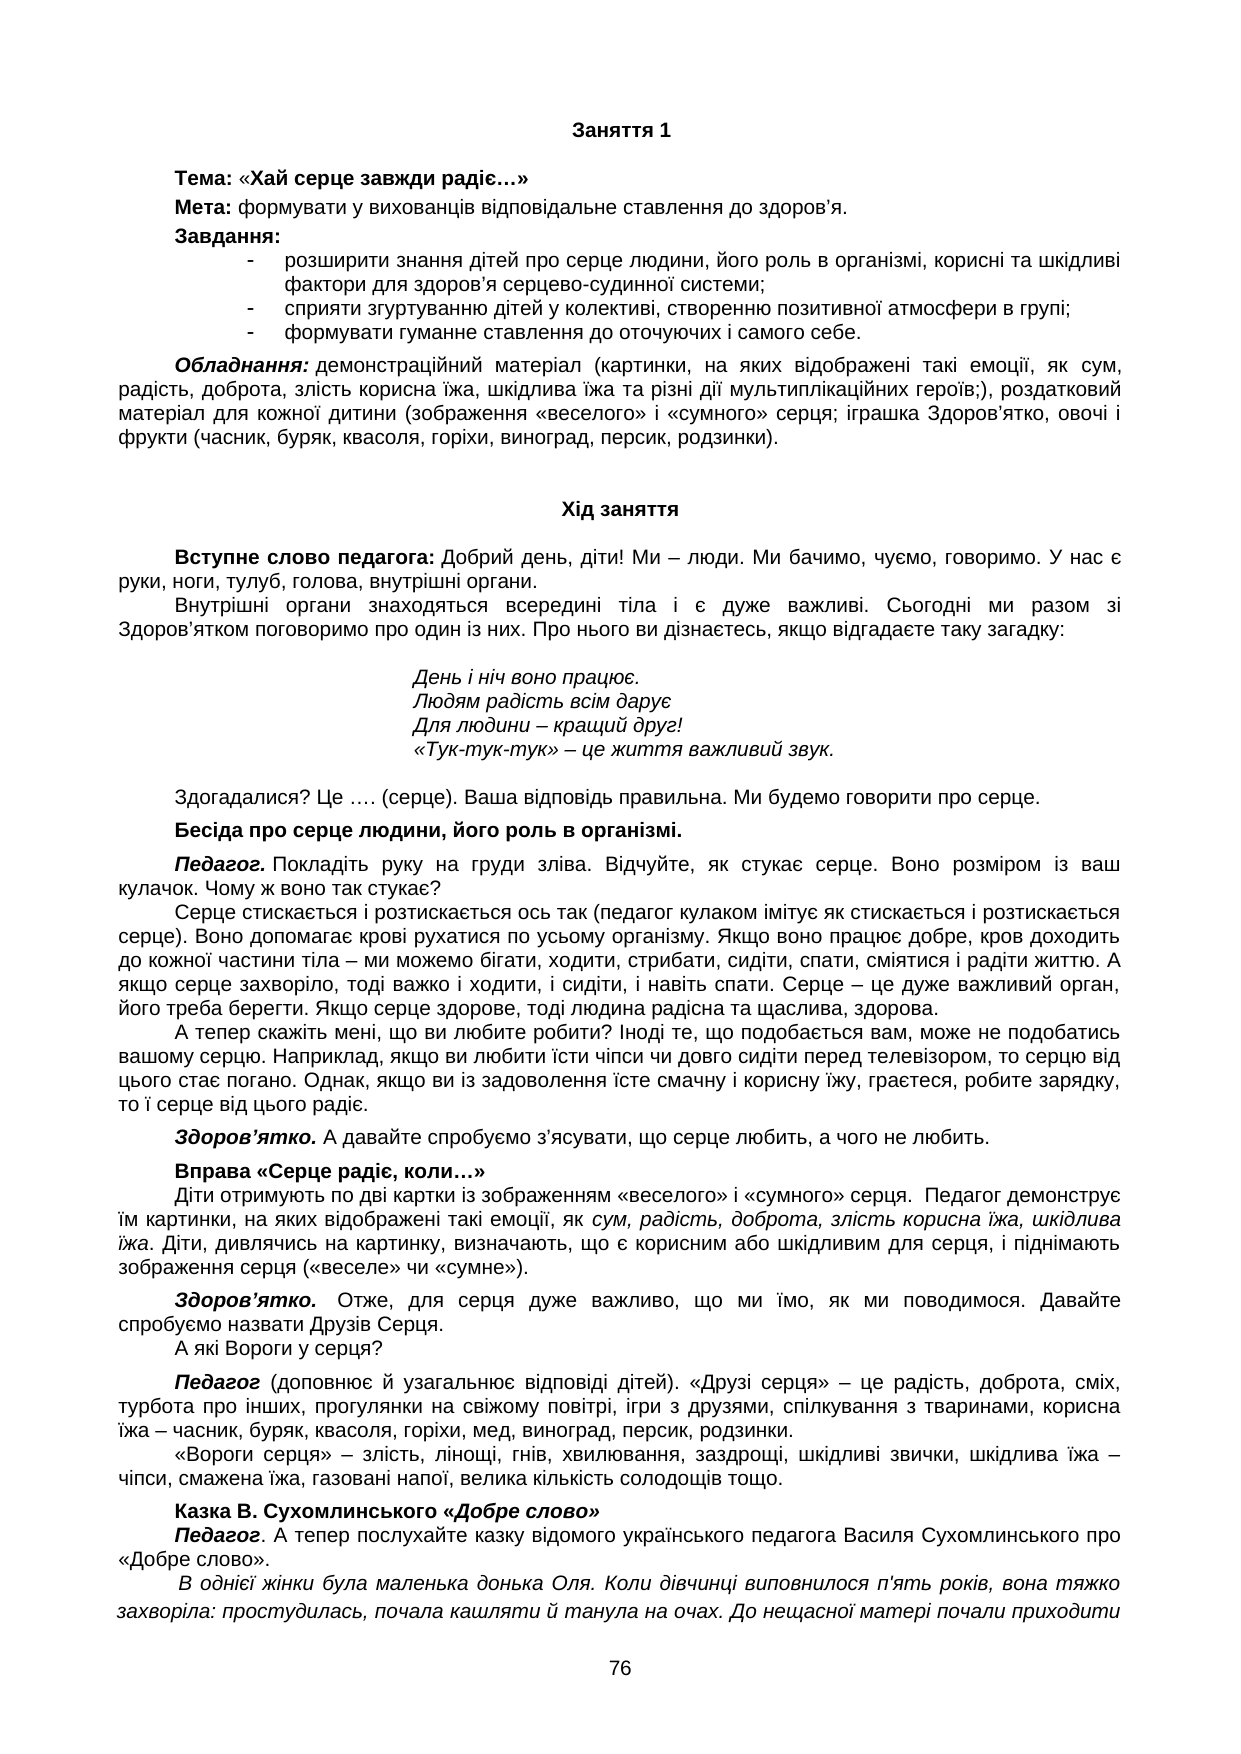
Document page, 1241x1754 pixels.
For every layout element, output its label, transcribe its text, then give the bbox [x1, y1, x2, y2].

text Внутрішні органи знаходяться всередині тіла і є дуже важливі. Сьогодні ми разом зі Здоров’ятком поговоримо про один із них. Про нього ви дізнаєтесь, якщо відгадаєте таку загадку: [118, 593, 1122, 641]
text Педагог. Покладіть руку на груди зліва. Відчуйте, як стукає серце. Воно розміром із ваш кулачок. Чому ж воно так стукає? [118, 852, 1122, 900]
text «Вороги серця» – злість, лінощі, гнів, хвилювання, заздрощі, шкідливі звички, шкідлива їжа – чіпси, смажена їжа, газовані напої, велика кількість солодощів тощо. [118, 1442, 1122, 1489]
text Педагог. А тепер послухайте казку відомого українського педагога Василя Сухомлинського про «Добре слово». [118, 1523, 1122, 1571]
text Тема: «Хай серце завжди радіє…» [118, 166, 1122, 190]
text Людям радість всім дарує [413, 689, 1122, 713]
text Здогадалися? Це …. (серце). Ваша відповідь правильна. Ми будемо говорити про серце. [118, 784, 1122, 808]
text День і ніч воно працює. [413, 665, 1122, 689]
text А тепер скажіть мені, що ви любите робити? Іноді те, що подобається вам, може не подобатись вашому серцю. Наприклад, якщо ви любити їсти чіпси чи довго сидіти перед телевізором, то серцю від цього стає погано. Однак, якщо ви із задоволення їсте смачну і корисну їжу, граєтеся, робите зарядку, то ї серце від цього радіє. [118, 1019, 1122, 1115]
text Обладнання: демонстраційний матеріал (картинки, на яких відображені такі емоції, як сум, радість, доброта, злість корисна їжа, шкідлива їжа та різні дії мультиплікаційних героїв;), роздатковий матеріал для кожної дитини (зображення «веселого» і «сумного» серця; іграшка Здоров’ятко, овочі і фрукти (часник, буряк, квасоля, горіхи, виноград, персик, родзинки). [118, 353, 1122, 449]
text Здоров’ятко. А давайте спробуємо з’ясувати, що серце любить, а чого не любить. [118, 1125, 1122, 1149]
text Казка В. Сухомлинського «Добре слово» [118, 1499, 1122, 1523]
text Для людини – кращий друг! [413, 713, 1122, 737]
text Мета: формувати у вихованців відповідальне ставлення до здоров’я. [118, 195, 1122, 219]
text Завдання: [118, 223, 1122, 247]
text Заняття 1 [118, 118, 1122, 142]
list формувати гуманне ставлення до оточуючих і самого себе. [247, 319, 1122, 344]
text А які Вороги у серця? [118, 1336, 1122, 1360]
text Вступне слово педагога: Добрий день, діти! Ми – люди. Ми бачимо, чуємо, говоримо. У нас є руки, ноги, тулуб, голова, внутрішні органи. [118, 545, 1122, 593]
text Вправа «Серце радіє, коли…» [118, 1159, 1122, 1183]
text Хід заняття [118, 497, 1122, 521]
text «Тук-тук-тук» – це життя важливий звук. [413, 737, 1122, 761]
text Здоров’ятко. Отже, для серця дуже важливо, що ми їмо, як ми поводимося. Давайте спробуємо назвати Друзів Серця. [118, 1288, 1122, 1336]
text Серце стискається і розтискається ось так (педагог кулаком імітує як стискається і розтискається серце). Воно допомагає крові рухатися по усьому організму. Якщо воно працює добре, кров доходить до кожної частини тіла – ми можемо бігати, ходити, стрибати, сидіти, спати, сміятися і радіти життю. А якщо серце захворіло, тоді важко і ходити, і сидіти, і навіть спати. Серце – це дуже важливий орган, його треба берегти. Якщо серце здорове, тоді людина радісна та щаслива, здорова. [118, 900, 1122, 1019]
text Педагог (доповнює й узагальнює відповіді дітей). «Друзі серця» – це радість, доброта, сміх, турбота про інших, прогулянки на свіжому повітрі, ігри з друзями, спілкування з тваринами, корисна їжа – часник, буряк, квасоля, горіхи, мед, виноград, персик, родзинки. [118, 1370, 1122, 1442]
text Діти отримують по дві картки із зображенням «веселого» і «сумного» серця. Педагог демонструє їм картинки, на яких відображені такі емоції, як сум, радість, доброта, злість корисна їжа, шкідлива їжа. Діти, дивлячись на картинку, визначають, що є корисним або шкідливим для серця, і піднімають зображення серця («веселе» чи «сумне»). [118, 1183, 1122, 1278]
list сприяти згуртуванню дітей у колективі, створенню позитивної атмосфери в групі; [247, 296, 1122, 319]
list розширити знання дітей про серце людини, його роль в організмі, корисні та шкідливі фактори для здоров’я серцево-судинної системи; [247, 247, 1122, 296]
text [117, 1571, 1122, 1623]
text Бесіда про серце людини, його роль в організмі. [118, 818, 1122, 842]
